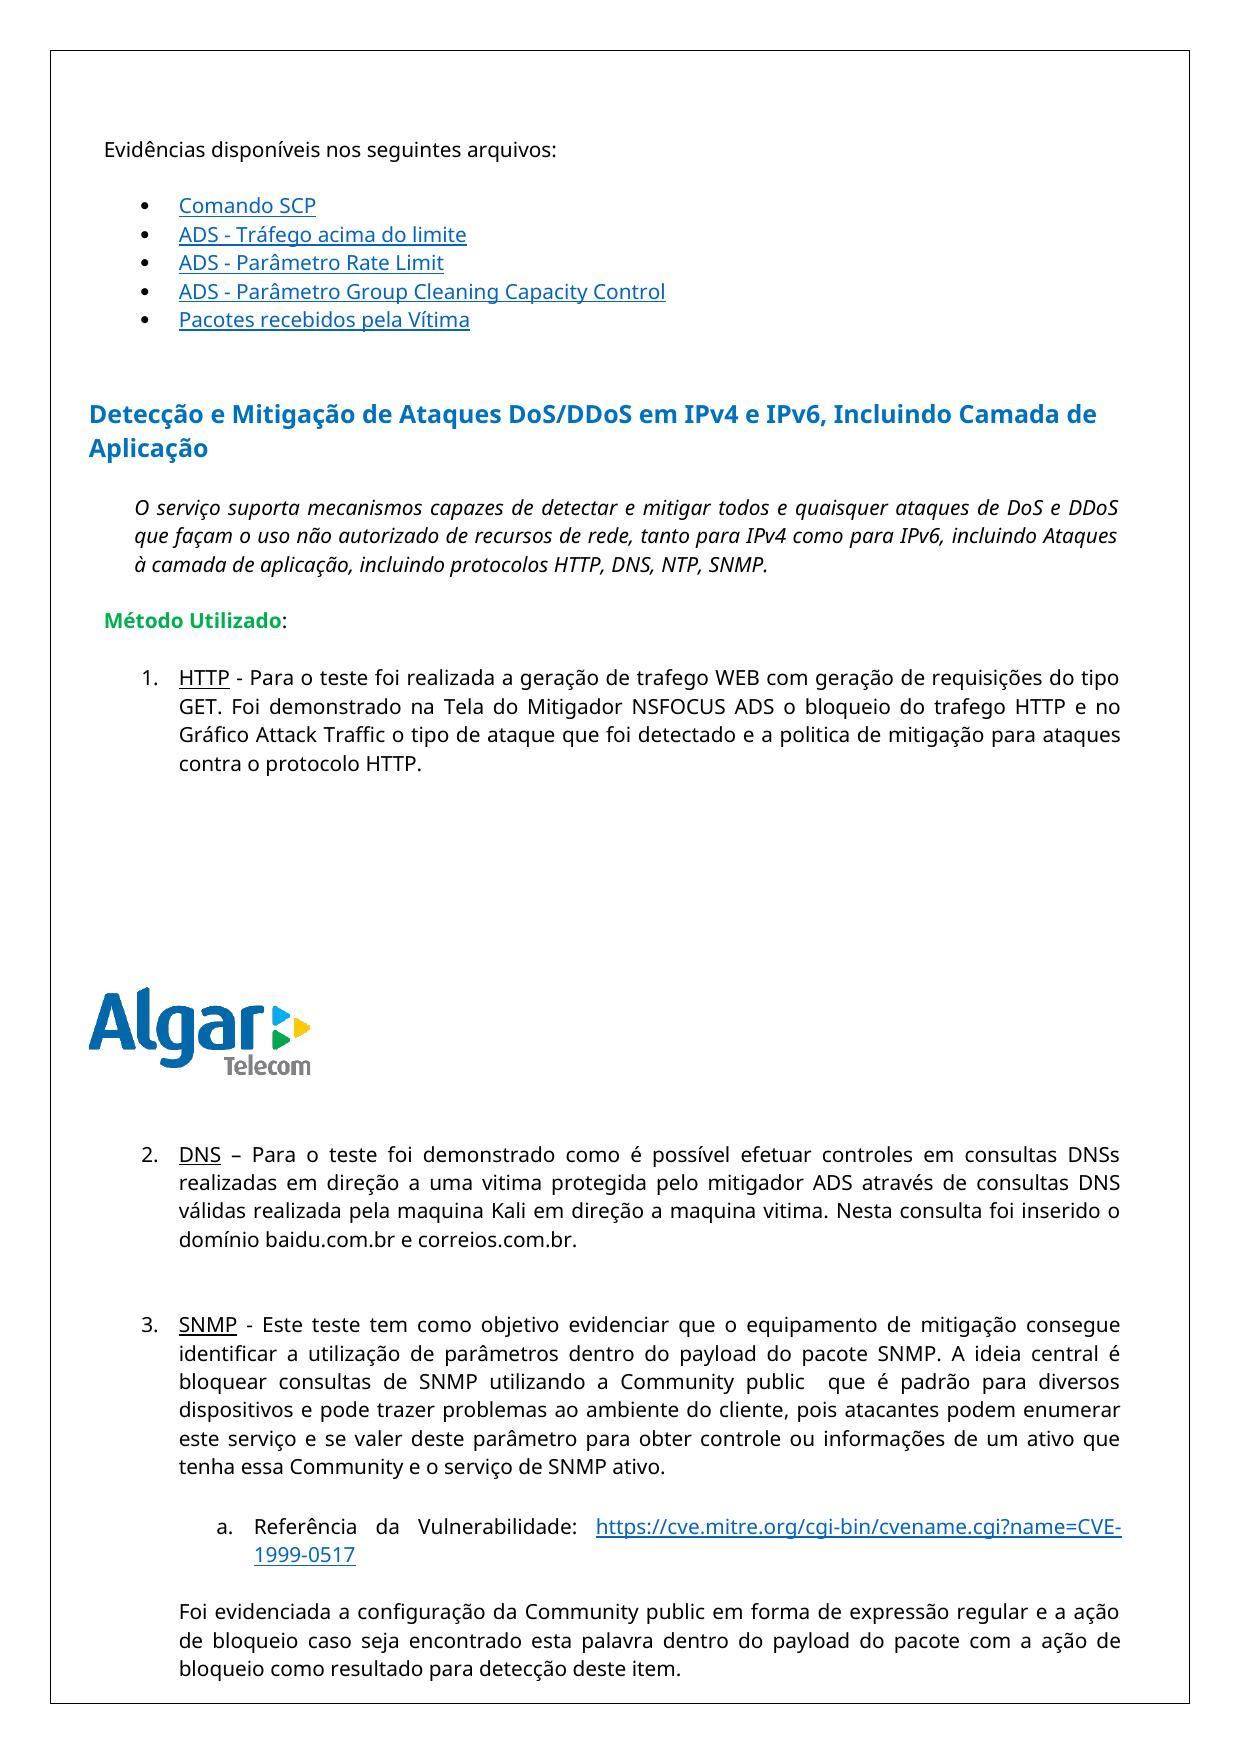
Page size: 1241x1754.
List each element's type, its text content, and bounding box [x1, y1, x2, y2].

text O serviço suporta mecanismos capazes de detectar e mitigar todos e quaisquer ataques de DoS e DDoS que façam o uso não autorizado de recursos de rede, tanto para IPv4 como para IPv6, incluindo Ataques à camada de aplicação, incluindo protocolos HTTP, DNS, NTP, SNMP. [134, 493, 1122, 578]
list SNMP - Este teste tem como objetivo evidenciar que o equipamento de mitigação consegue identificar a utilização de parâmetros dentro do payload do pacote SNMP. A ideia central é bloquear consultas de SNMP utilizando a Community public que é padrão para diversos dispositivos e pode trazer problemas ao ambiente do cliente, pois atacantes podem enumerar este serviço e se valer deste parâmetro para obter controle ou informações de um ativo que tenha essa Community e o serviço de SNMP ativo. [141, 1310, 1122, 1481]
list ADS - Parâmetro Rate Limit [141, 248, 1122, 277]
text Detecção e Mitigação de Ataques DoS/DDoS em IPv4 e IPv6, Incluindo Camada de Aplicação [89, 396, 1122, 464]
list HTTP - Para o teste foi realizada a geração de trafego WEB com geração de requisições do tipo GET. Foi demonstrado na Tela do Mitigador NSFOCUS ADS o bloqueio do trafego HTTP e no Gráfico Attack Traffic o tipo de ataque que foi detectado e a politica de mitigação para ataques contra o protocolo HTTP. [141, 663, 1122, 777]
text Evidências disponíveis nos seguintes arquivos: [103, 135, 1122, 163]
text Método Utilizado: [103, 578, 1122, 663]
list Referência da Vulnerabilidade: https://cve.mitre.org/cgi-bin/cvename.cgi?name=CVE-1999-0517 [216, 1512, 1122, 1569]
list Comando SCP [141, 192, 1122, 220]
list ADS - Parâmetro Group Cleaning Capacity Control [141, 277, 1122, 305]
picture [88, 984, 311, 1078]
text Foi evidenciada a configuração da Community public em forma de expressão regular e a ação de bloqueio caso seja encontrado esta palavra dentro do payload do pacote com a ação de bloqueio como resultado para detecção deste item. [178, 1569, 1122, 1683]
list ADS - Tráfego acima do limite [141, 220, 1122, 248]
list Pacotes recebidos pela Vítima [141, 305, 1122, 334]
list DNS – Para o teste foi demonstrado como é possível efetuar controles em consultas DNSs realizadas em direção a uma vitima protegida pelo mitigador ADS através de consultas DNS válidas realizada pela maquina Kali em direção a maquina vitima. Nesta consulta foi inserido o domínio baidu.com.br e correios.com.br. [141, 1140, 1122, 1253]
